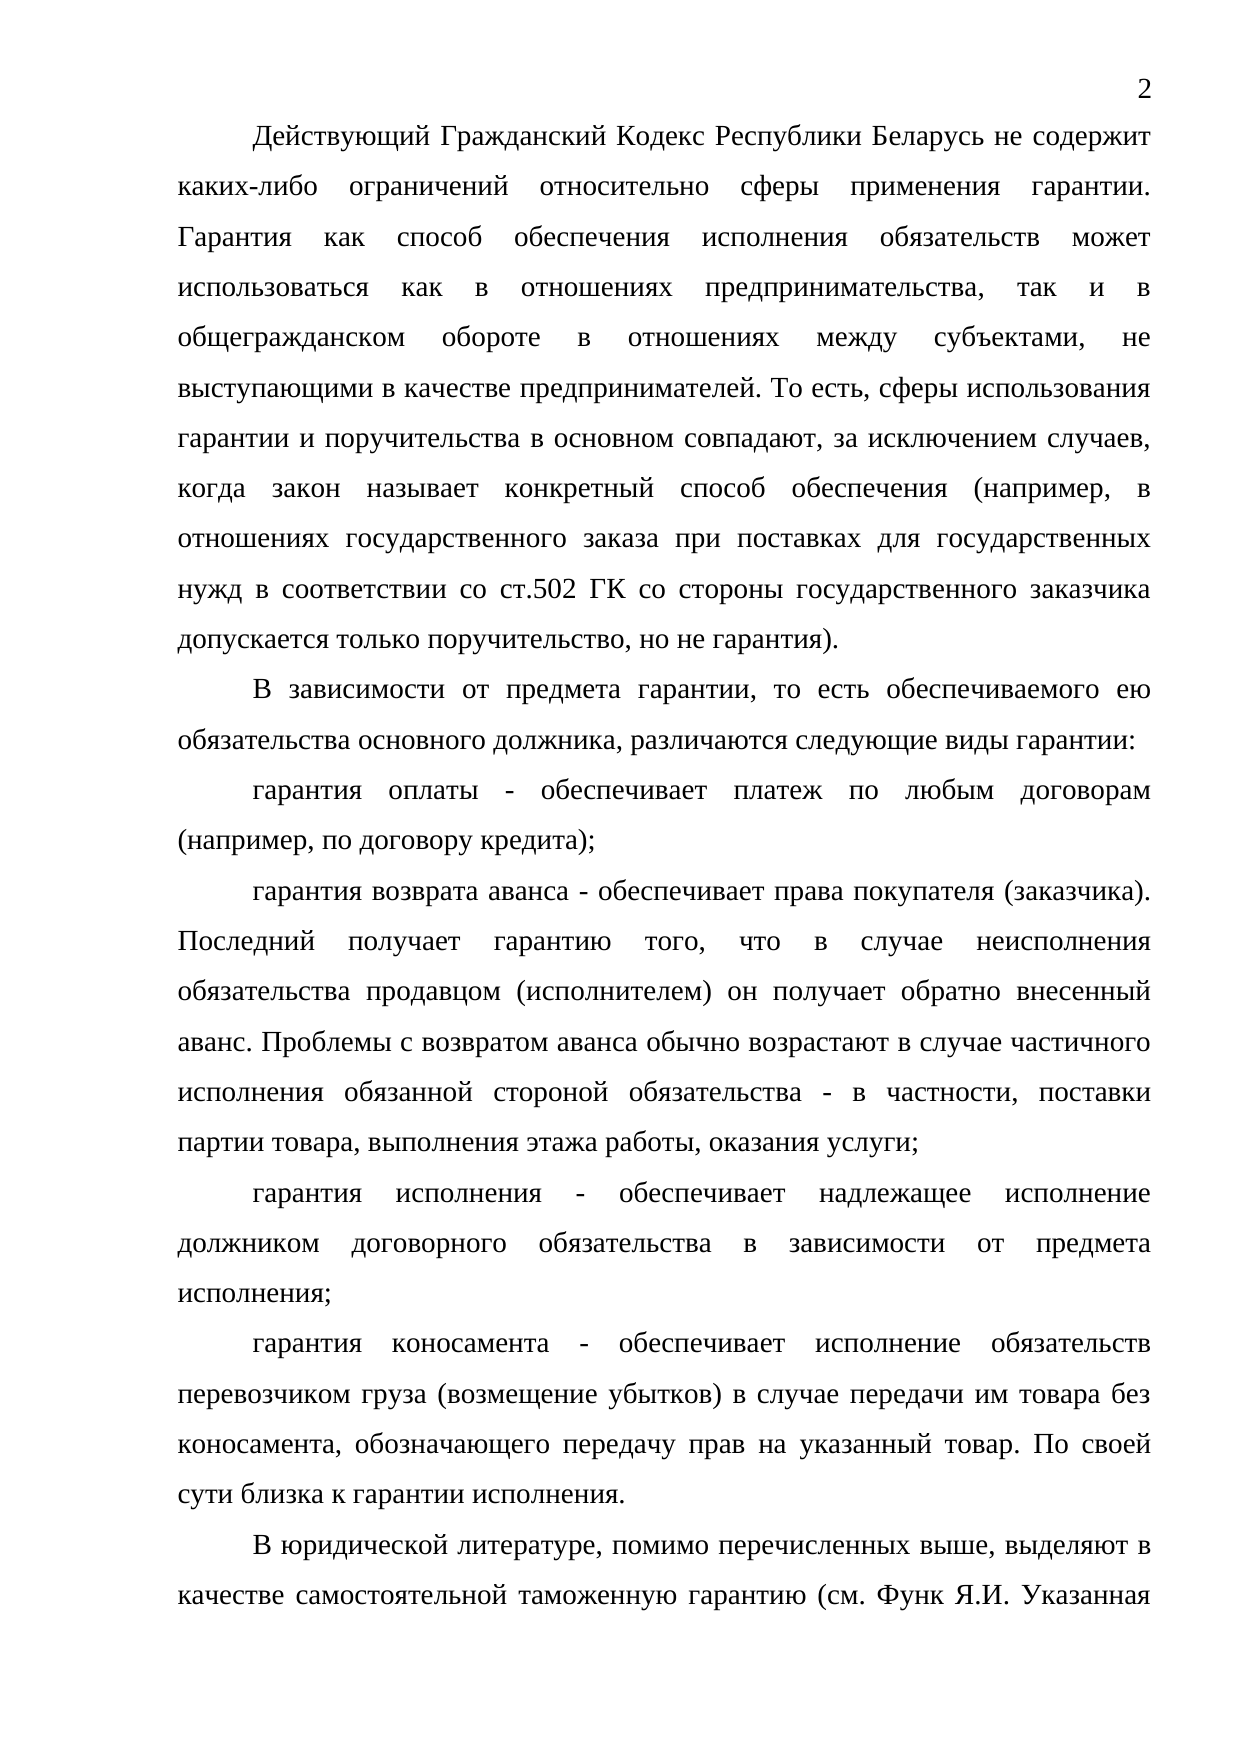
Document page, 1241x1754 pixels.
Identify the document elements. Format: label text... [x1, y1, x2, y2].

text гарантия возврата аванса - обеспечивает права покупателя (заказчика). Последний получает гарантию того, что в случае неисполнения обязательства продавцом (исполнителем) он получает обратно внесенный аванс. Проблемы с возвратом аванса обычно возрастают в случае частичного исполнения обязанной стороной обязательства - в частности, поставки партии товара, выполнения этажа работы, оказания услуги; [177, 873, 1152, 1158]
text гарантия оплаты - обеспечивает платеж по любым договорам (например, по договору кредита); [177, 772, 1152, 856]
text Действующий Гражданский Кодекс Республики Беларусь не содержит каких-либо ограничений относительно сферы применения гарантии. Гарантия как способ обеспечения исполнения обязательств может использоваться как в отношениях предпринимательства, так и в общегражданском обороте в отношениях между субъектами, не выступающими в качестве предпринимателей. То есть, сферы использования гарантии и поручительства в основном совпадают, за исключением случаев, когда закон называет конкретный способ обеспечения (например, в отношениях государственного заказа при поставках для государственных нужд в соответствии со ст.502 ГК со стороны государственного заказчика допускается только поручительство, но не гарантия). [177, 118, 1152, 655]
text гарантия исполнения - обеспечивает надлежащее исполнение должником договорного обязательства в зависимости от предмета исполнения; [177, 1175, 1152, 1309]
text гарантия коносамента - обеспечивает исполнение обязательств перевозчиком груза (возмещение убытков) в случае передачи им товара без коносамента, обозначающего передачу прав на указанный товар. По своей сути близка к гарантии исполнения. [177, 1326, 1152, 1510]
text В зависимости от предмета гарантии, то есть обеспечиваемого ею обязательства основного должника, различаются следующие виды гарантии: [177, 672, 1152, 755]
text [177, 1527, 1152, 1611]
